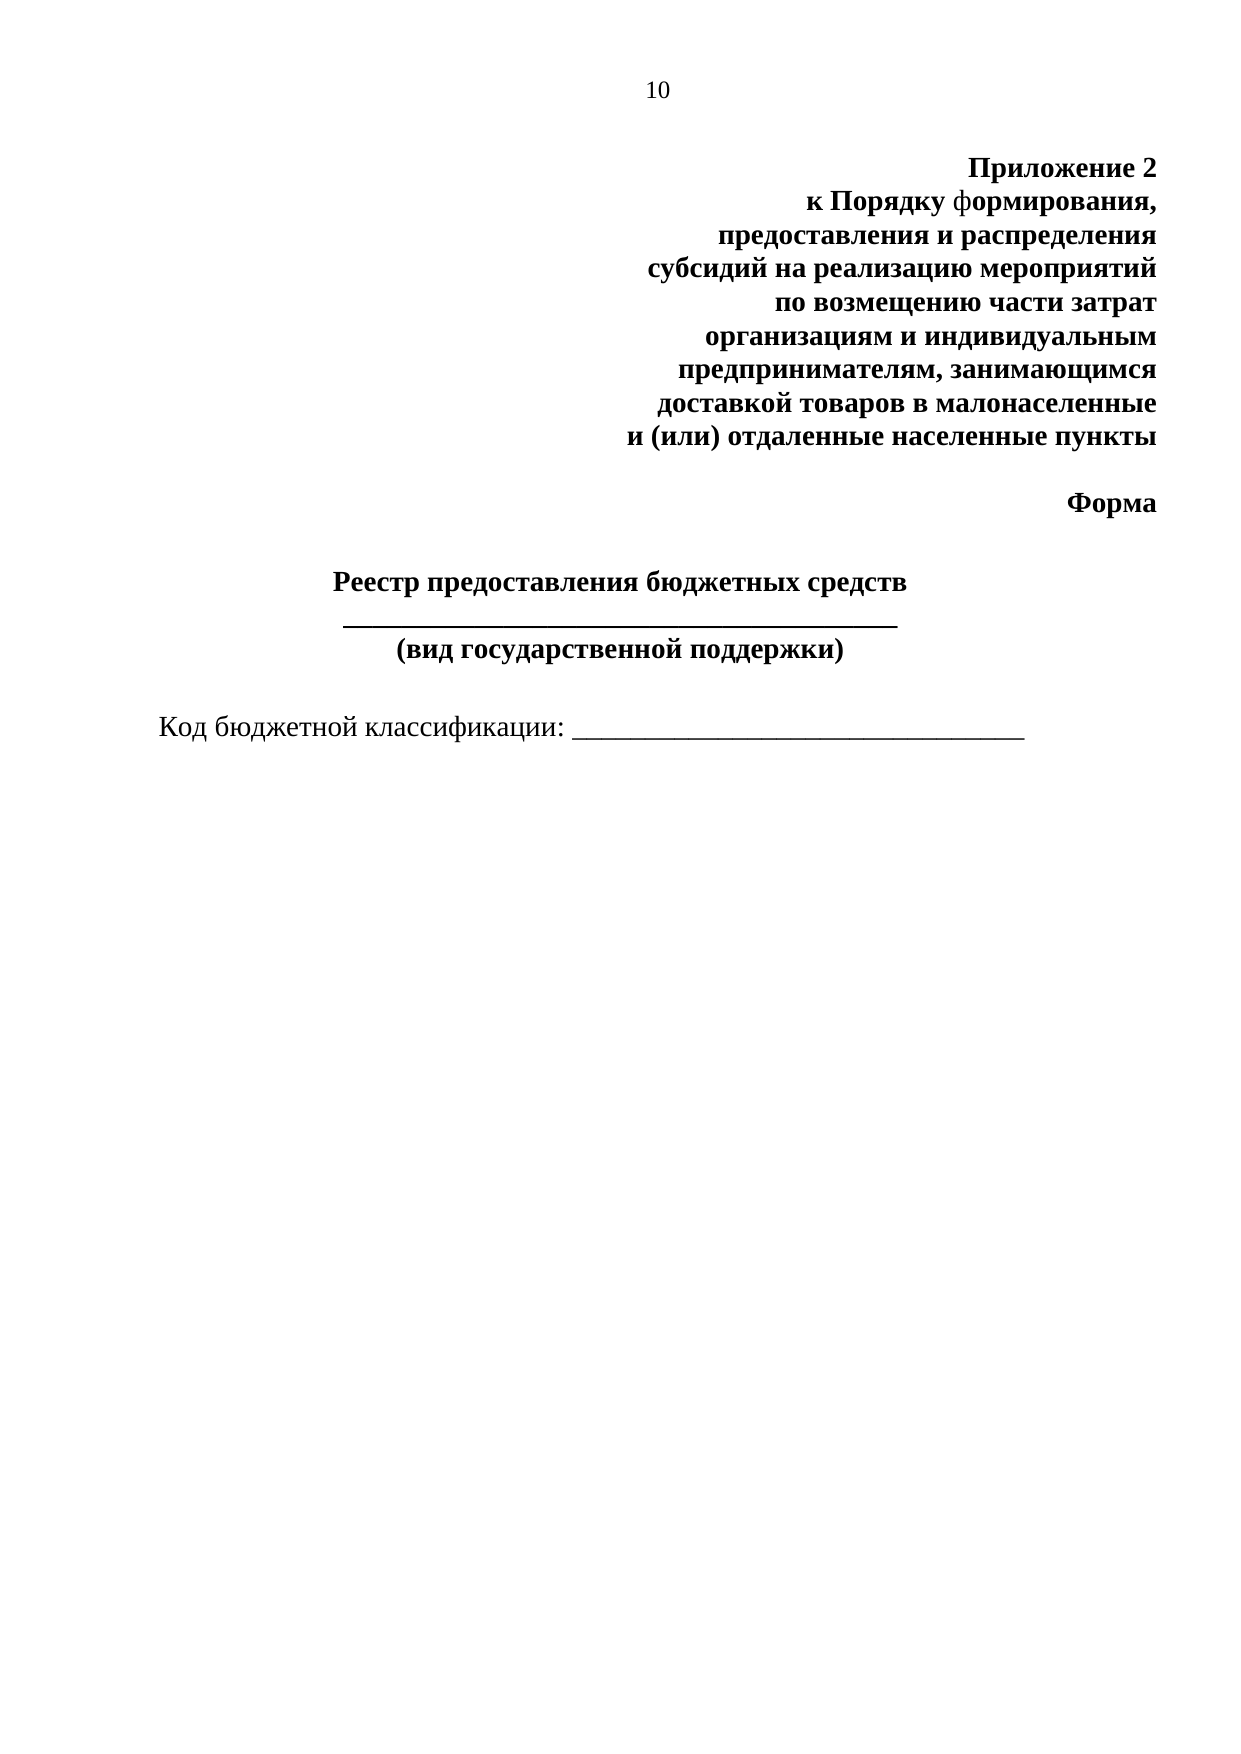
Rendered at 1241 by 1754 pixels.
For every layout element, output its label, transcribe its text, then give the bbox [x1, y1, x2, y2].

text Приложение 2 к Порядку формирования, предоставления и распределения субсидий на реализацию мероприятий по возмещению части затрат организациям и индивидуальным предпринимателям, занимающимся доставкой товаров в малонаселенные и (или) отдаленные населенные пункты [83, 150, 1157, 452]
text Код бюджетной классификации: _______________________________ [83, 709, 1157, 743]
subtitle Реестр предоставления бюджетных средств ______________________________________ (вид государственной поддержки) [83, 564, 1157, 664]
text Форма [83, 485, 1157, 519]
